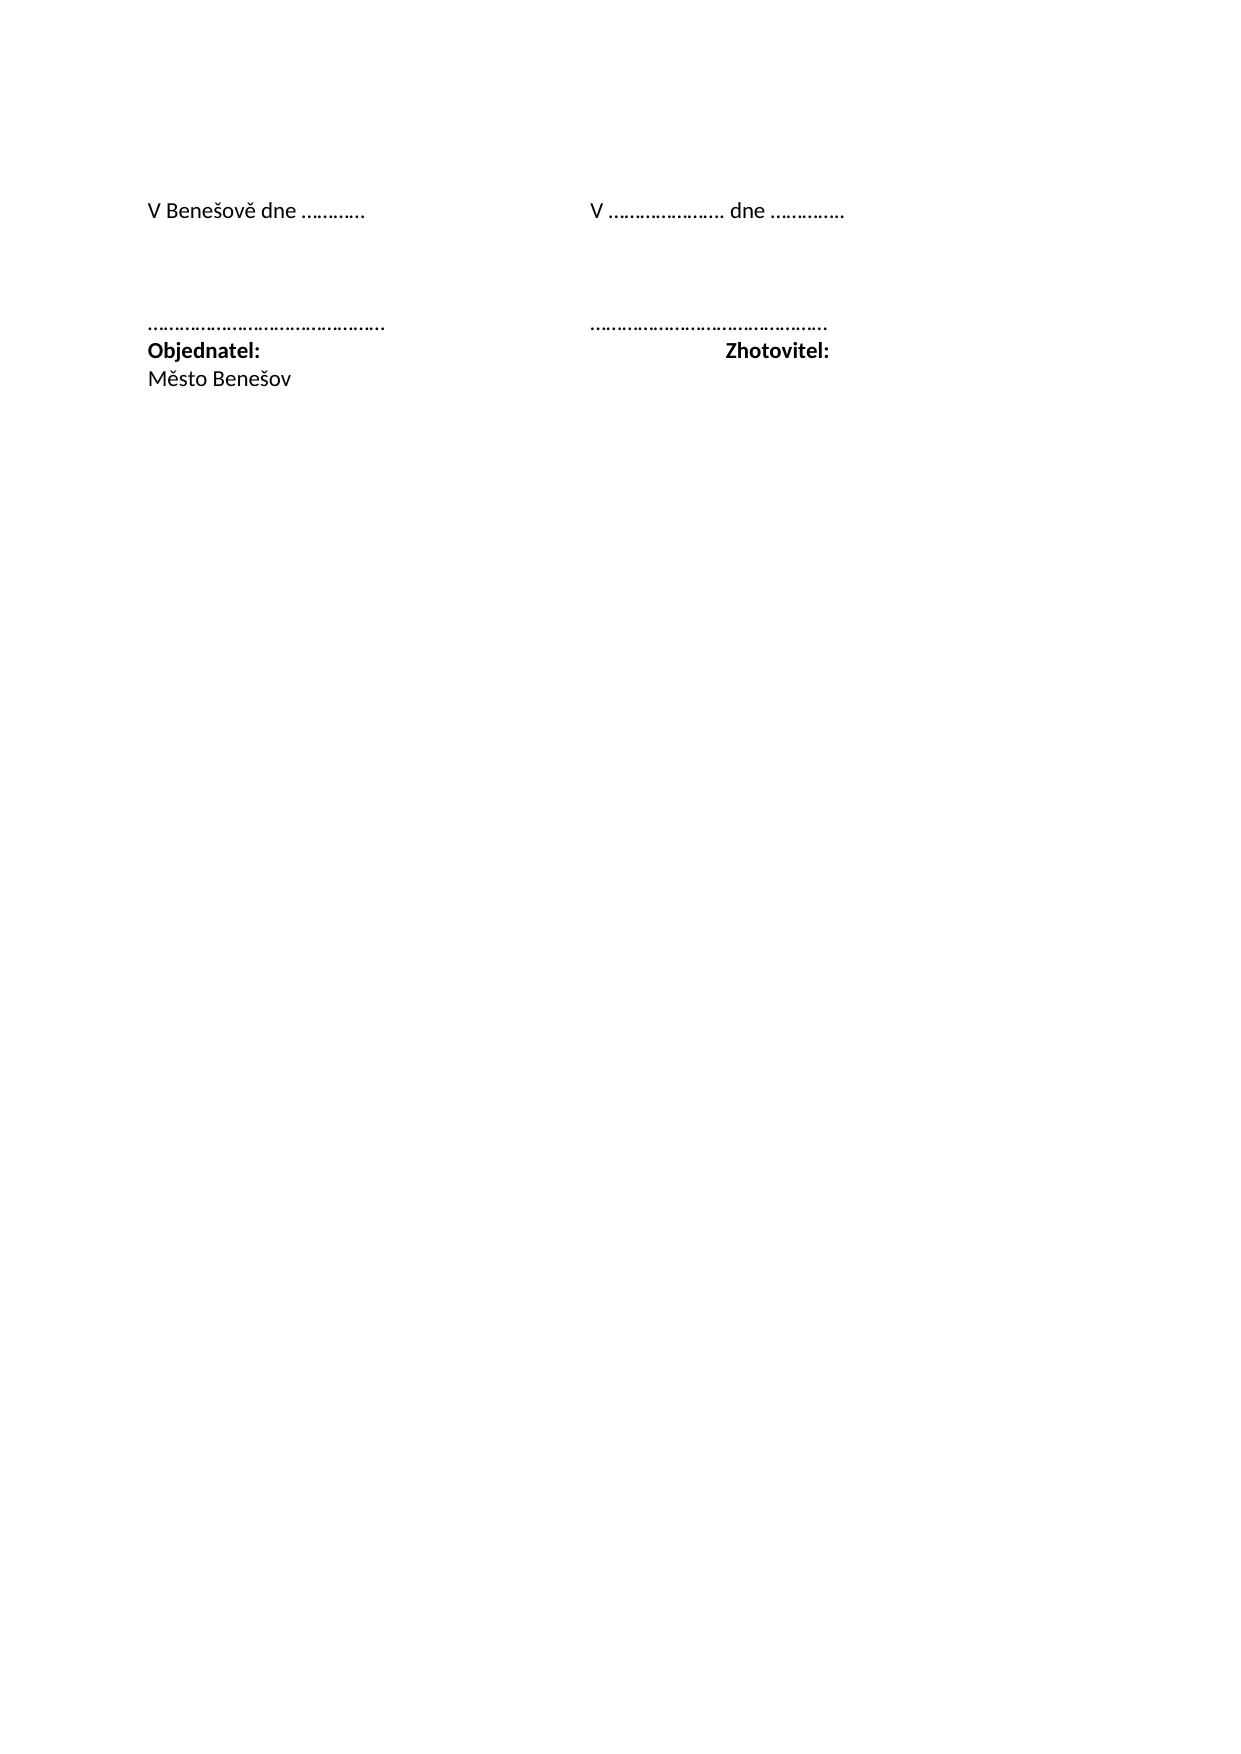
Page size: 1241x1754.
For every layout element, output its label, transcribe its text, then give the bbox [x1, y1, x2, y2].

text Město Benešov [148, 364, 1093, 392]
text Objednatel: Zhotovitel: [148, 336, 1093, 364]
text ……………………………………… ……………………………………… [148, 308, 1093, 336]
text V Benešově dne ………… V …………………. dne ………….. [148, 196, 1093, 224]
